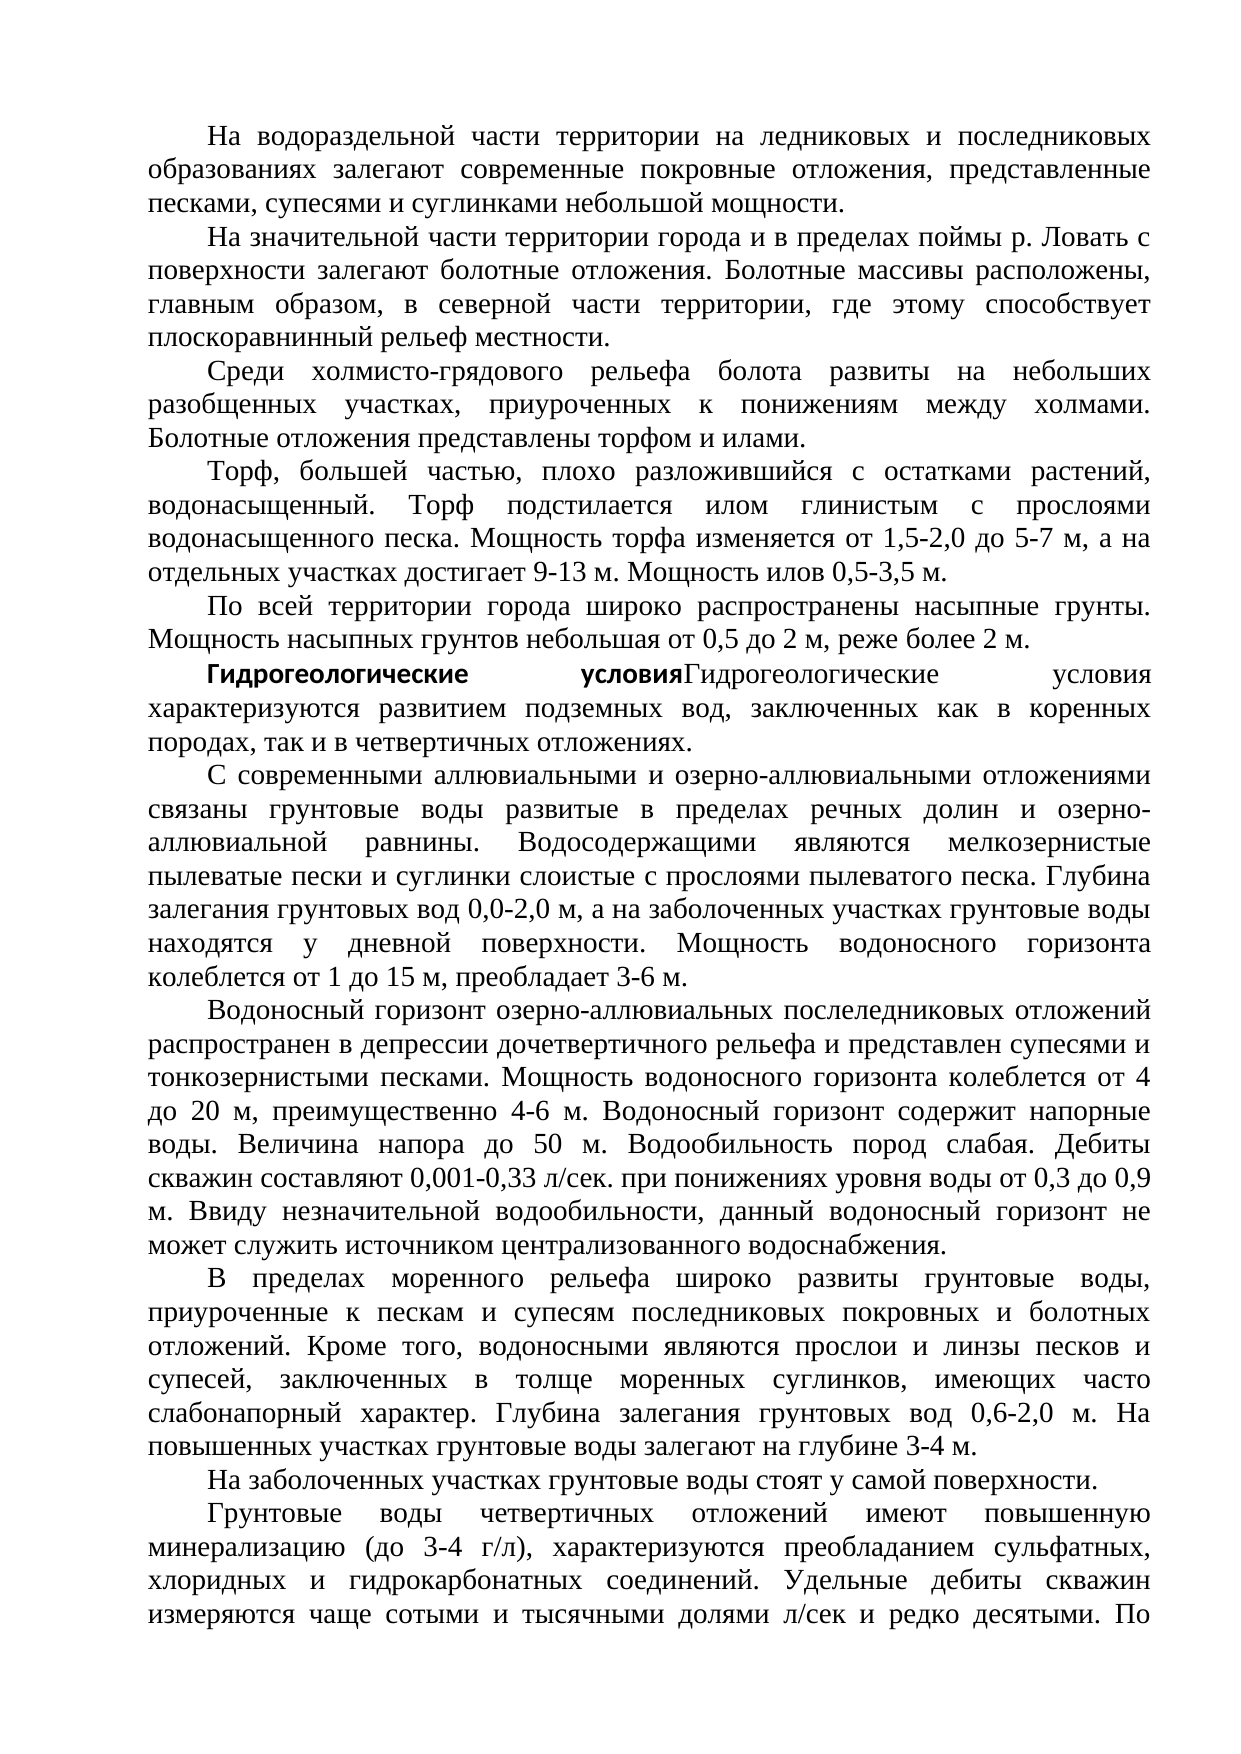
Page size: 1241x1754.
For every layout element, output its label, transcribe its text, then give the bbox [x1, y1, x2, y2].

text Водоносный горизонт озерно-аллювиальных послеледниковых отложений распространен в депрессии дочетвертичного рельефа и представлен супесями и тонкозернистыми песками. Мощность водоносного горизонта колеблется от 4 до 20 м, преимущественно 4-6 м. Водоносный горизонт содержит напорные воды. Величина напора до 50 м. Водообильность пород слабая. Дебиты скважин составляют 0,001-0,33 л/сек. при понижениях уровня воды от 0,3 до 0,9 м. Ввиду незначительной водообильности, данный водоносный горизонт не может служить источником централизованного водоснабжения. [148, 992, 1152, 1261]
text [148, 1495, 1152, 1629]
text Среди холмисто-грядового рельефа болота развиты на небольших разобщенных участках, приуроченных к понижениям между холмами. Болотные отложения представлены торфом и илами. [148, 353, 1152, 453]
text Гидрогеологические условияГидрогеологические условия характеризуются развитием подземных вод, заключенных как в коренных породах, так и в четвертичных отложениях. [148, 655, 1152, 757]
text В пределах моренного рельефа широко развиты грунтовые воды, приуроченные к пескам и супесям последниковых покровных и болотных отложений. Кроме того, водоносными являются прослои и линзы песков и супесей, заключенных в толще моренных суглинков, имеющих часто слабонапорный характер. Глубина залегания грунтовых вод 0,6-2,0 м. На повышенных участках грунтовые воды залегают на глубине 3-4 м. [148, 1261, 1152, 1462]
text С современными аллювиальными и озерно-аллювиальными отложениями связаны грунтовые воды развитые в пределах речных долин и озерно-аллювиальной равнины. Водосодержащими являются мелкозернистые пылеватые пески и суглинки слоистые с прослоями пылеватого песка. Глубина залегания грунтовых вод 0,0-2,0 м, а на заболоченных участках грунтовые воды находятся у дневной поверхности. Мощность водоносного горизонта колеблется от 1 до 15 м, преобладает 3-6 м. [148, 757, 1152, 992]
text На заболоченных участках грунтовые воды стоят у самой поверхности. [148, 1462, 1152, 1495]
text По всей территории города широко распространены насыпные грунты. Мощность насыпных грунтов небольшая от 0,5 до 2 м, реже более 2 м. [148, 588, 1152, 655]
text На значительной части территории города и в пределах поймы р. Ловать с поверхности залегают болотные отложения. Болотные массивы расположены, главным образом, в северной части территории, где этому способствует плоскоравнинный рельеф местности. [148, 219, 1152, 353]
text На водораздельной части территории на ледниковых и последниковых образованиях залегают современные покровные отложения, представленные песками, супесями и суглинками небольшой мощности. [148, 118, 1152, 219]
text Торф, большей частью, плохо разложившийся с остатками растений, водонасыщенный. Торф подстилается илом глинистым с прослоями водонасыщенного песка. Мощность торфа изменяется от 1,5-2,0 до 5-7 м, а на отдельных участках достигает 9-13 м. Мощность илов 0,5-3,5 м. [148, 453, 1152, 588]
